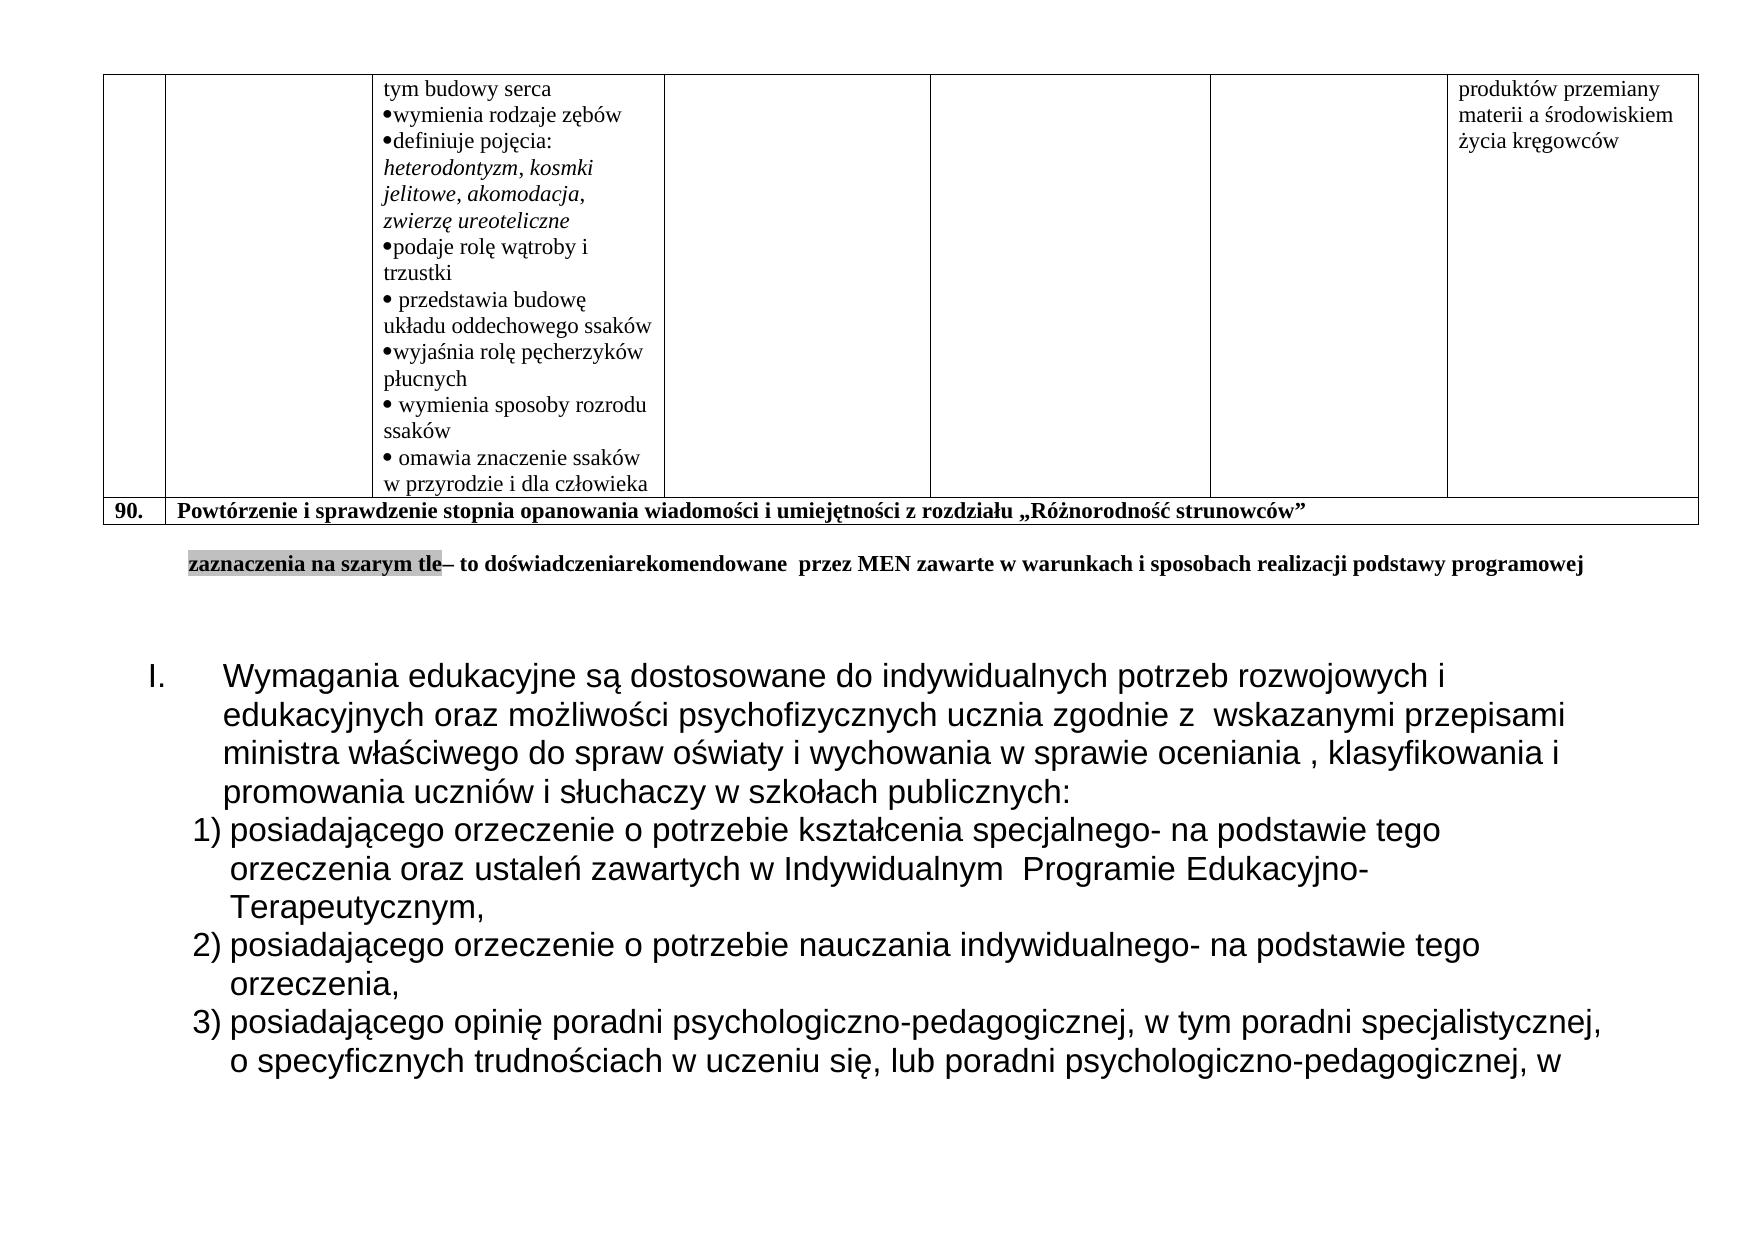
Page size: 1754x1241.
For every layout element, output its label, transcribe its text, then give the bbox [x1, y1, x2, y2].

list posiadającego orzeczenie o potrzebie kształcenia specjalnego- na podstawie tego orzeczenia oraz ustaleń zawartych w Indywidualnym Programie Edukacyjno-Terapeutycznym, [192, 810, 1606, 926]
table_cell [104, 75, 165, 497]
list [192, 1002, 1606, 1079]
list Wymagania edukacyjne są dostosowane do indywidualnych potrzeb rozwojowych i edukacyjnych oraz możliwości psychofizycznych ucznia zgodnie z wskazanymi przepisami ministra właściwego do spraw oświaty i wychowania w sprawie oceniania , klasyfikowania i promowania uczniów i słuchaczy w szkołach publicznych: [148, 656, 1606, 810]
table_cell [1211, 75, 1447, 497]
table_cell [154, 498, 165, 524]
list zaznaczenia na szarym tle– to doświadczeniarekomendowane przez MEN zawarte w warunkach i sposobach realizacji podstawy programowej [442, 550, 1606, 576]
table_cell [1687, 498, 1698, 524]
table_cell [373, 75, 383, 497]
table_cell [931, 75, 1210, 497]
list posiadającego orzeczenie o potrzebie nauczania indywidualnego- na podstawie tego orzeczenia, [192, 926, 1606, 1002]
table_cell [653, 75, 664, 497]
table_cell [166, 75, 372, 497]
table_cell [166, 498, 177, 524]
table_cell [104, 498, 114, 524]
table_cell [665, 75, 930, 497]
